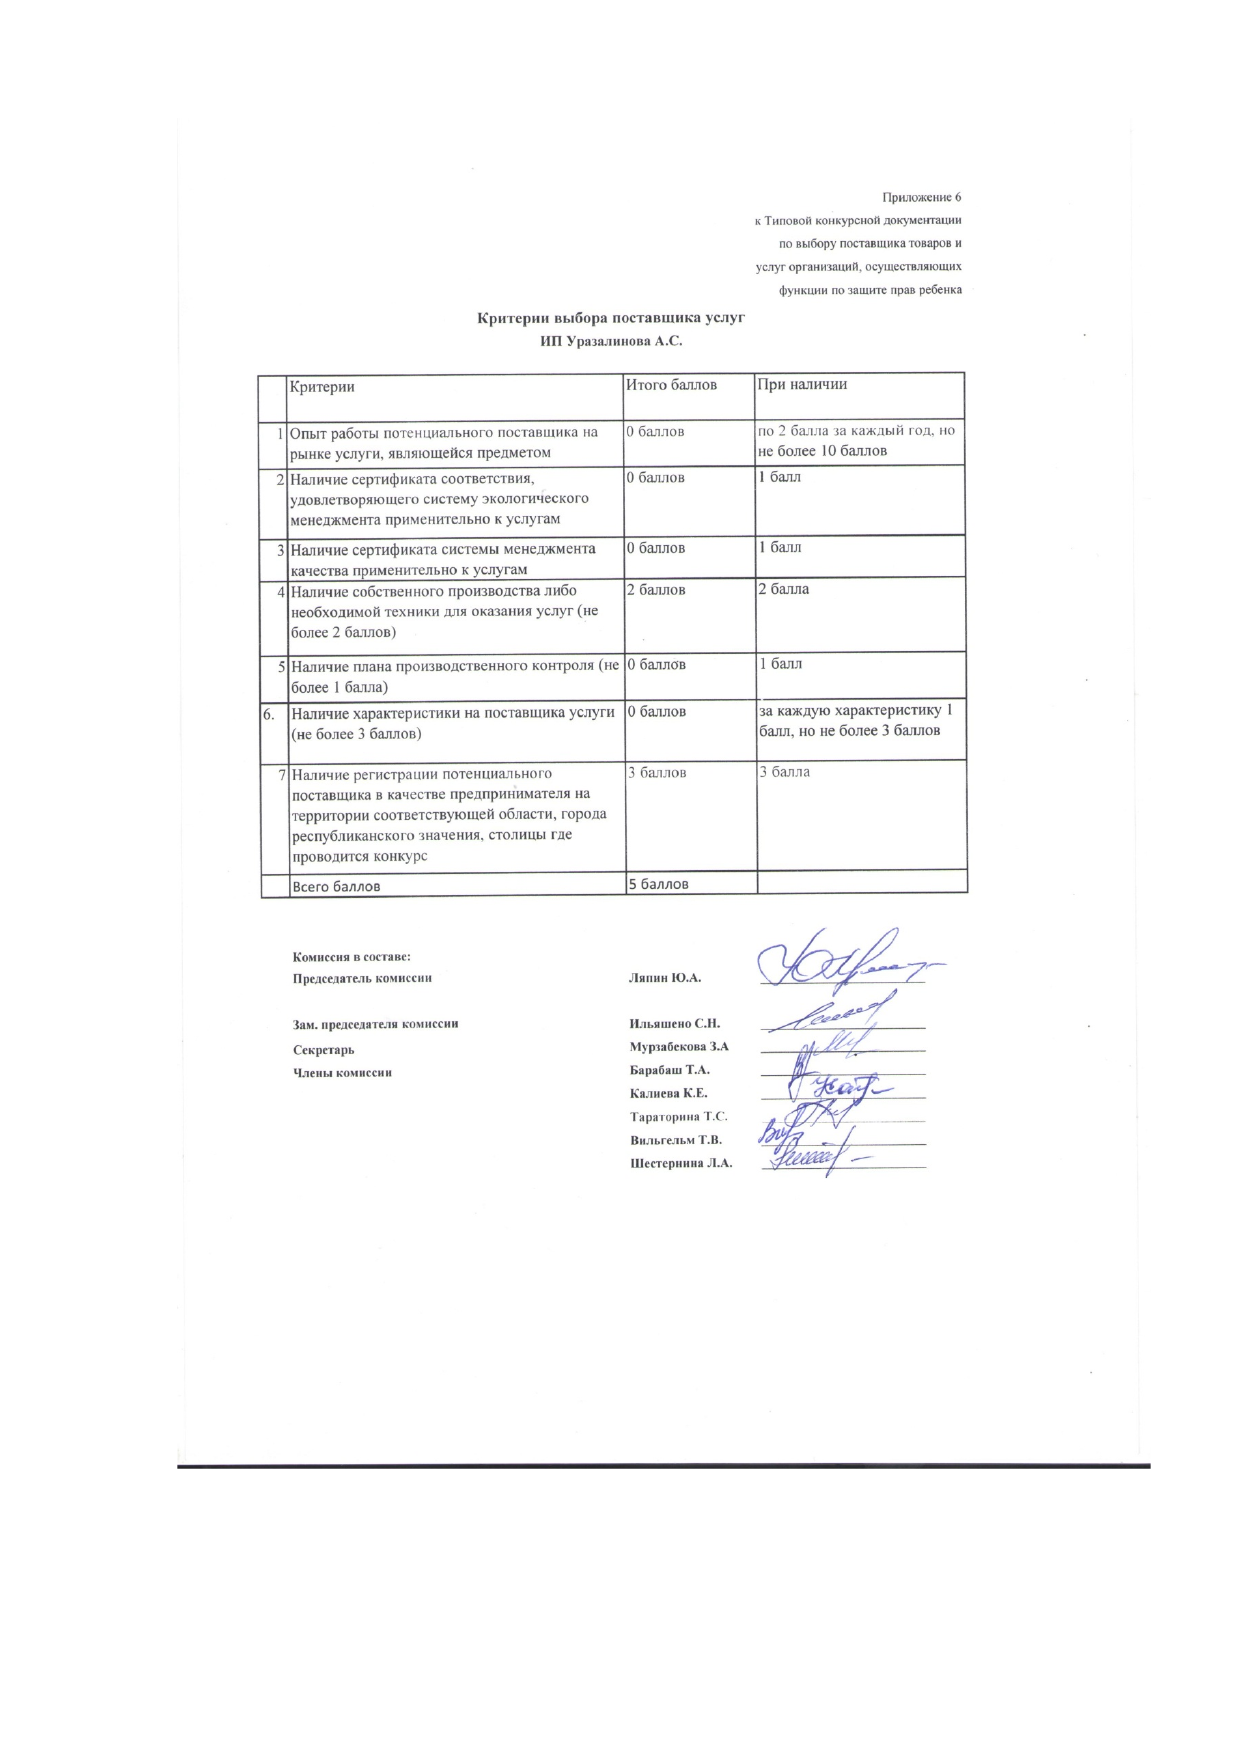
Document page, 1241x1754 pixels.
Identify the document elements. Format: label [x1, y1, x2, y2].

picture [177, 118, 1151, 1469]
